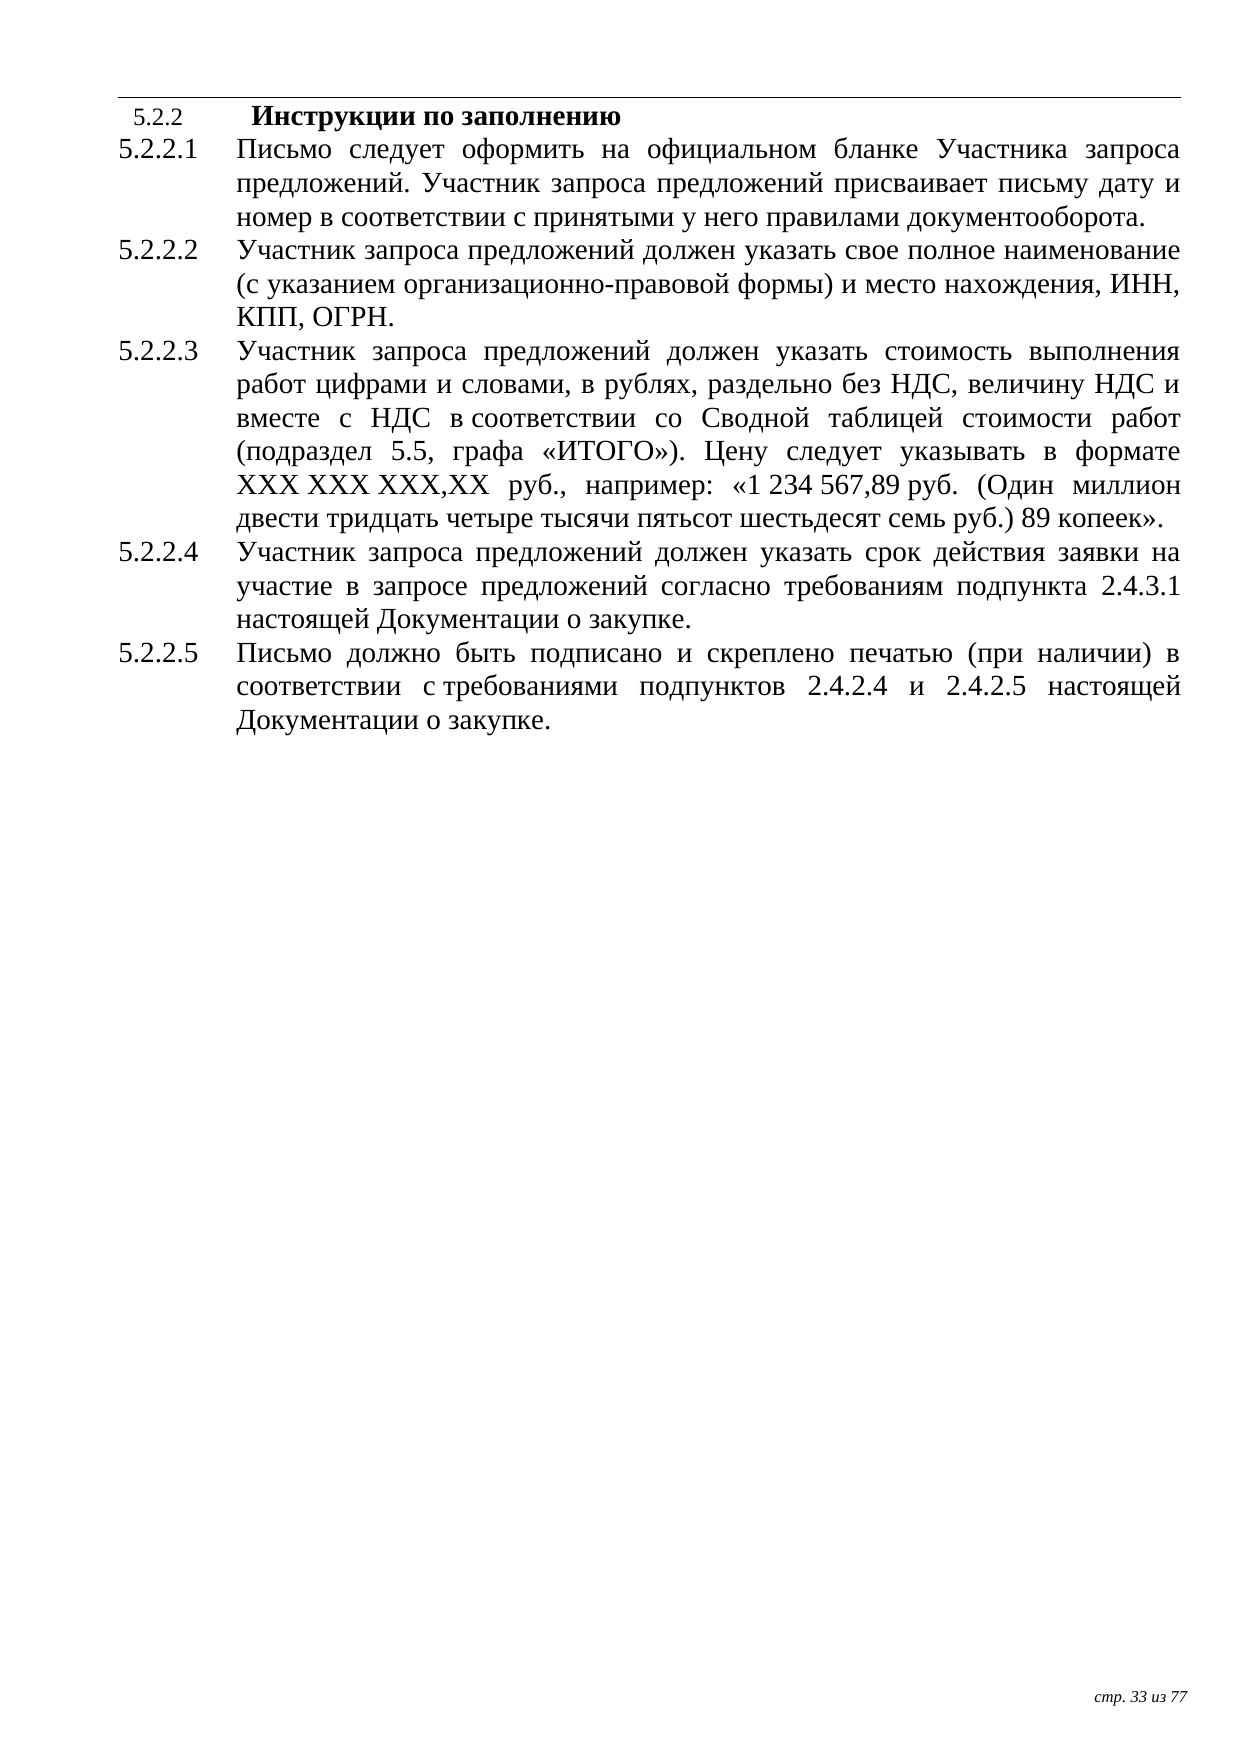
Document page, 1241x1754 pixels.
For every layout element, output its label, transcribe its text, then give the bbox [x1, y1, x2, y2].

text Письмо следует оформить на официальном бланке Участника запроса предложений. Участник запроса предложений присваивает письму дату и номер в соответствии с принятыми у него правилами документооборота. [118, 132, 1181, 232]
text Участник запроса предложений должен указать свое полное наименование (с указанием организационно-правовой формы) и место нахождения, ИНН, КПП, ОГРН. [118, 232, 1181, 333]
text Участник запроса предложений должен указать срок действия заявки на участие в запросе предложений согласно требованиям подпункта 2.4.3.1 настоящей Документации о закупке. [118, 534, 1181, 635]
text Участник запроса предложений должен указать стоимость выполнения работ цифрами и словами, в рублях, раздельно без НДС, величину НДС и вместе с НДС в соответствии со Сводной таблицей стоимости работ (подраздел 5.5, графа «ИТОГО»). Цену следует указывать в формате ХХХ ХХХ ХХХ,ХХ руб., например: «1 234 567,89 руб. (Один миллион двести тридцать четыре тысячи пятьсот шестьдесят семь руб.) 89 копеек». [118, 333, 1181, 534]
text Инструкции по заполнению [133, 98, 1181, 132]
text Письмо должно быть подписано и скреплено печатью (при наличии) в соответствии с требованиями подпунктов 2.4.2.4 и 2.4.2.5 настоящей Документации о закупке. [118, 635, 1181, 735]
